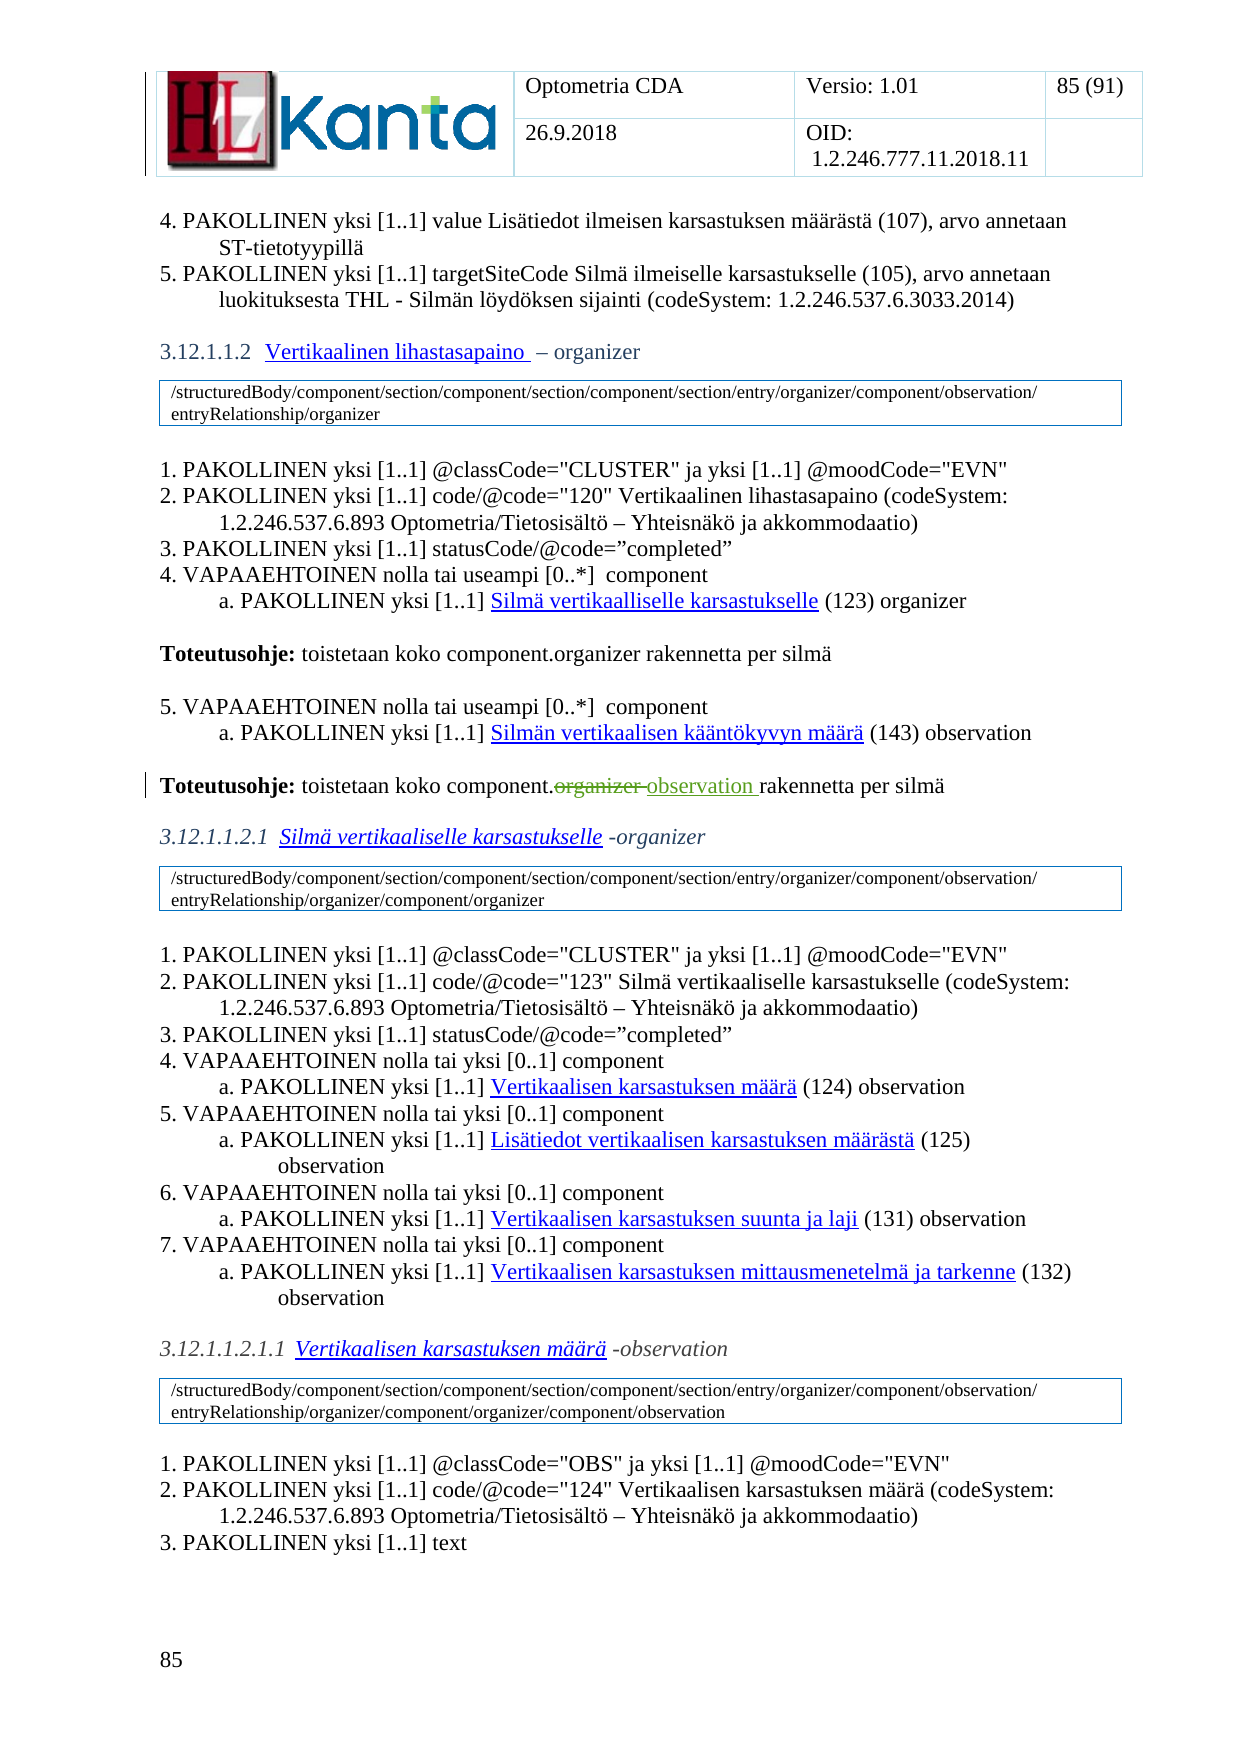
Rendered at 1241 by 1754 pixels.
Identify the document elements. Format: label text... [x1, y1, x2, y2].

text 3. PAKOLLINEN yksi [1..1] text [159, 1529, 1081, 1555]
subtitle Vertikaalisen karsastuksen määrä -observation [159, 1336, 1081, 1362]
text 5. VAPAAEHTOINEN nolla tai yksi [0..1] component [159, 1100, 1081, 1126]
picture [167, 71, 279, 171]
text a. PAKOLLINEN yksi [1..1] Silmä vertikaalliselle karsastukselle (123) organizer [218, 588, 1081, 614]
text 1. PAKOLLINEN yksi [1..1] @classCode="OBS" ja yksi [1..1] @moodCode="EVN" [159, 1450, 1081, 1476]
text 2. PAKOLLINEN yksi [1..1] code/@code="123" Silmä vertikaaliselle karsastukselle (codeSystem: 1.2.246.537.6.893 Optometria/Tietosisältö – Yhteisnäkö ja akkommodaatio) [159, 968, 1081, 1021]
text 4. VAPAAEHTOINEN nolla tai yksi [0..1] component [159, 1047, 1081, 1073]
text 4. PAKOLLINEN yksi [1..1] value Lisätiedot ilmeisen karsastuksen määrästä (107), arvo annetaan ST-tietotyypillä [159, 207, 1081, 260]
text 7. VAPAAEHTOINEN nolla tai yksi [0..1] component [159, 1231, 1081, 1258]
text Toteutusohje: toistetaan koko component.rakennetta per silmä [159, 772, 1081, 798]
text 6. VAPAAEHTOINEN nolla tai yksi [0..1] component [159, 1179, 1081, 1205]
text 2. PAKOLLINEN yksi [1..1] code/@code="124" Vertikaalisen karsastuksen määrä (codeSystem: 1.2.246.537.6.893 Optometria/Tietosisältö – Yhteisnäkö ja akkommodaatio) [159, 1476, 1081, 1529]
text a. PAKOLLINEN yksi [1..1] Lisätiedot vertikaalisen karsastuksen määrästä (125) observation [218, 1126, 1081, 1179]
text 1. PAKOLLINEN yksi [1..1] @classCode="CLUSTER" ja yksi [1..1] @moodCode="EVN" [159, 942, 1081, 968]
text 4. VAPAAEHTOINEN nolla tai useampi [0..*] component [159, 561, 1081, 588]
text 3. PAKOLLINEN yksi [1..1] statusCode/@code=”completed” [159, 1021, 1081, 1047]
text a. PAKOLLINEN yksi [1..1] Vertikaalisen karsastuksen määrä (124) observation [218, 1073, 1081, 1100]
table_header /structuredBody/component/section/component/section/component/section/entry/organizer/component/observation/entryRelationship/organizer/component/organizer [160, 867, 1121, 910]
text a. PAKOLLINEN yksi [1..1] Vertikaalisen karsastuksen mittausmenetelmä ja tarkenne (132) observation [218, 1258, 1081, 1311]
text a. PAKOLLINEN yksi [1..1] Silmän vertikaalisen kääntökyvyn määrä (143) observation [218, 719, 1081, 746]
text a. PAKOLLINEN yksi [1..1] Vertikaalisen karsastuksen suunta ja laji (131) observation [218, 1205, 1081, 1231]
subtitle Vertikaalinen lihastasapaino – organizer [159, 338, 1081, 364]
text 5. VAPAAEHTOINEN nolla tai useampi [0..*] component [159, 693, 1081, 719]
text 1. PAKOLLINEN yksi [1..1] @classCode="CLUSTER" ja yksi [1..1] @moodCode="EVN" [159, 456, 1081, 482]
picture [281, 96, 496, 150]
text 3. PAKOLLINEN yksi [1..1] statusCode/@code=”completed” [159, 535, 1081, 561]
text 2. PAKOLLINEN yksi [1..1] code/@code="120" Vertikaalinen lihastasapaino (codeSystem: 1.2.246.537.6.893 Optometria/Tietosisältö – Yhteisnäkö ja akkommodaatio) [159, 482, 1081, 535]
subtitle Silmä vertikaaliselle karsastukselle -organizer [159, 823, 1081, 850]
table_header /structuredBody/component/section/component/section/component/section/entry/organizer/component/observation/entryRelationship/organizer [160, 381, 1121, 424]
text Toteutusohje: toistetaan koko component.organizer rakennetta per silmä [159, 640, 1081, 667]
